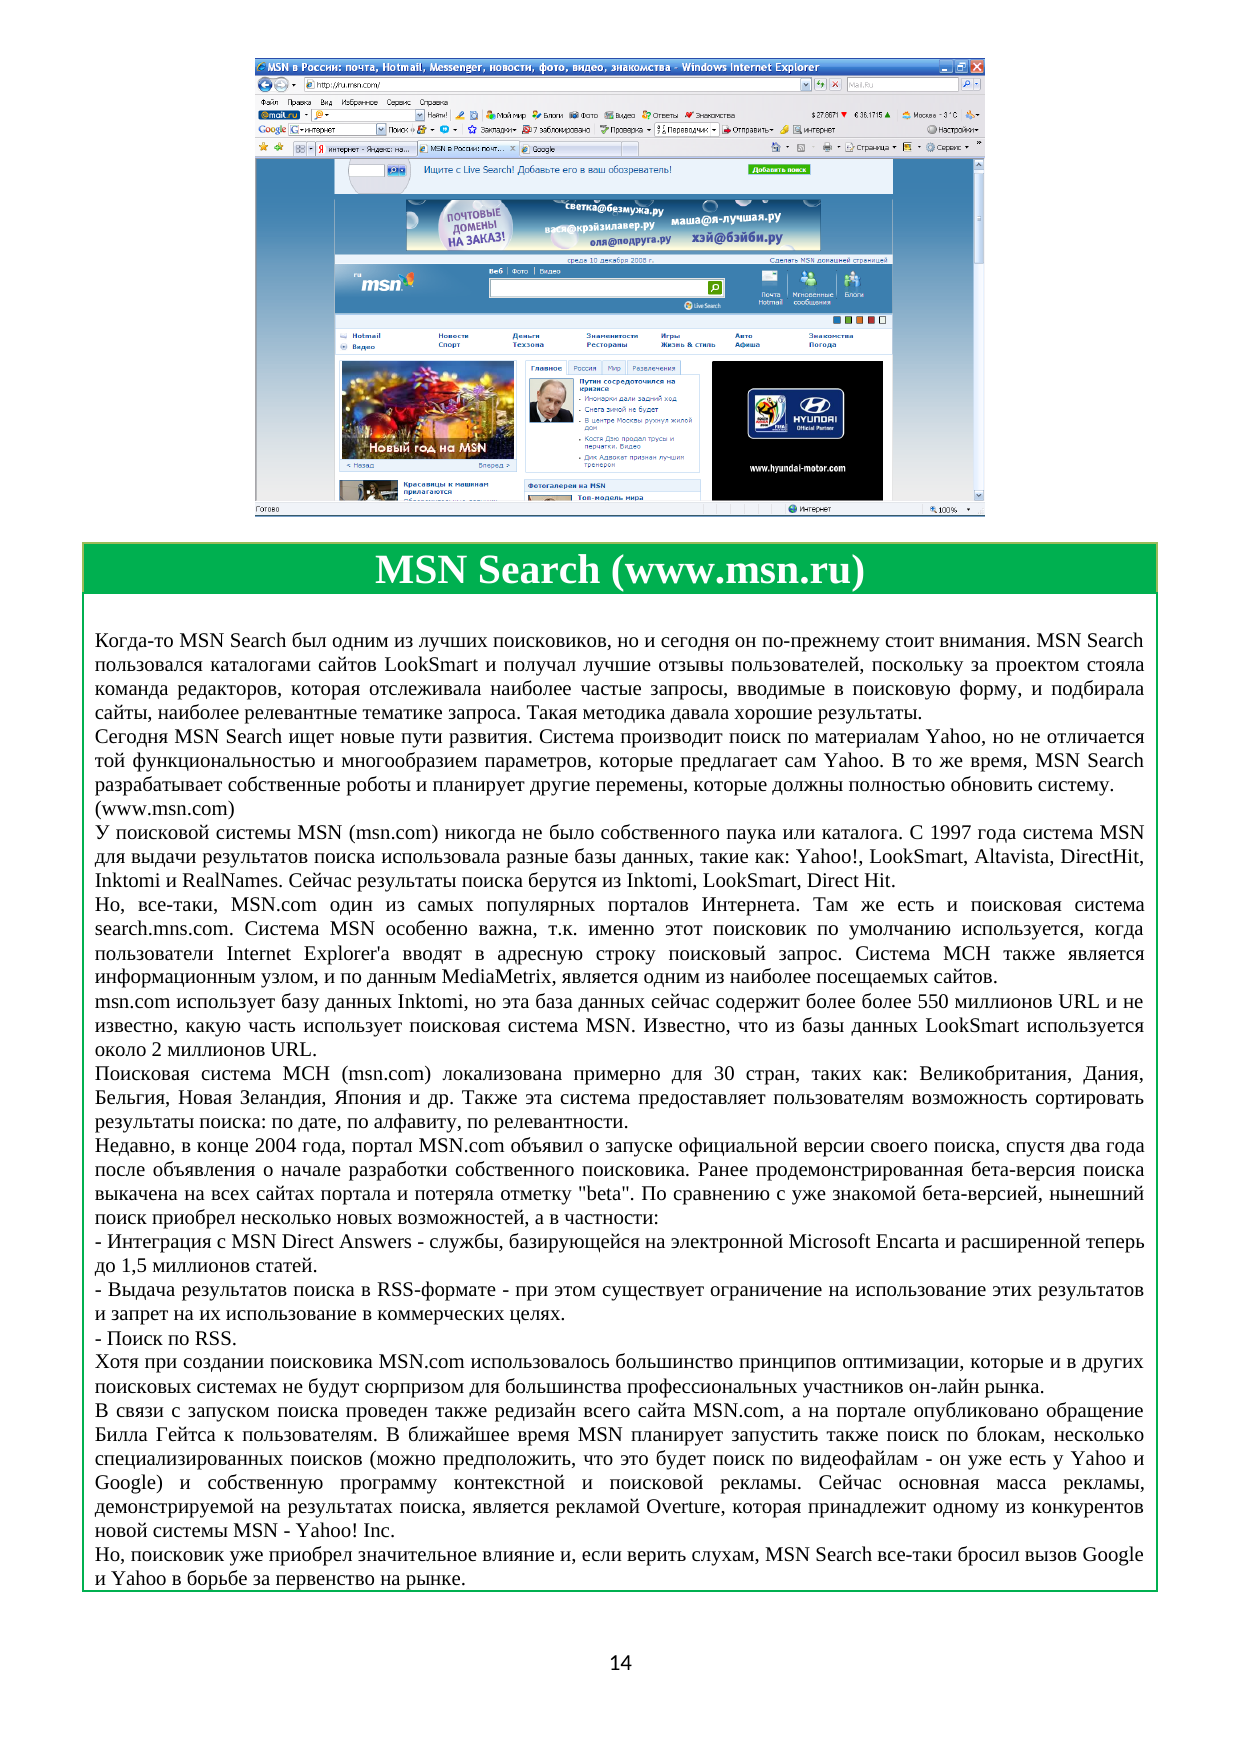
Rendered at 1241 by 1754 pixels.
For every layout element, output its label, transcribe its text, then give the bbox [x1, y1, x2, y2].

table_cell Когда-то MSN Search был одним из лучших поисковиков, но и сегодня он по-прежнему стоит внимания. MSN Search пользовался каталогами сайтов LookSmart и получал лучшие отзывы пользователей, поскольку за проектом стояла команда редакторов, которая отслеживала наиболее частые запросы, вводимые в поисковую форму, и подбирала сайты, наиболее релевантные тематике запроса. Такая методика давала хорошие результаты. Сегодня MSN Search ищет новые пути развития. Система производит поиск по материалам Yahoo, но не отличается той функциональностью и многообразием параметров, которые предлагает сам Yahoo. В то же время, MSN Search разрабатывает собственные роботы и планирует другие перемены, которые должны полностью обновить систему. (www.msn.com) У поисковой системы МSN (msn.com) никогда не было собственного паука или каталога. С 1997 года система МSN для выдачи результатов поиска использовала разные базы данных, такие как: Yahoo!, LookSmart, Altavista, DirectHit, Inktomi и RealNames. Сейчас результаты поиска берутся из Inktomi, LookSmart, Direct Hit. Но, все-таки, MSN.com один из самых популярных порталов Интернета. Там же есть и поисковая система search.mns.com. Система МSN особенно важна, т.к. именно этот поисковик по умолчанию используется, когда пользователи Internet Explorer'а вводят в адресную строку поисковый запрос. Система МСН также является информационным узлом, и по данным MediaMetrix, является одним из наиболее посещаемых сайтов. msn.com использует базу данных Inktomi, но эта база данных сейчас содержит более более 550 миллионов URL и не известно, какую часть использует поисковая система MSN. Известно, что из базы данных LookSmart используется около 2 миллионов URL. Поисковая система МСН (msn.com) локализована примерно для 30 стран, таких как: Великобритания, Дания, Бельгия, Новая Зеландия, Япония и др. Также эта система предоставляет пользователям возможность сортировать результаты поиска: по дате, по алфавиту, по релевантности. Недавно, в конце 2004 года, портал MSN.com объявил о запуске официальной версии своего поиска, спустя два года после объявления о начале разработки собственного поисковика. Ранее продемонстрированная бета-версия поиска выкачена на всех сайтах портала и потеряла отметку "beta". По сравнению с уже знакомой бета-версией, нынешний поиск приобрел несколько новых возможностей, а в частности: - Интеграция с MSN Direct Answers - службы, базирующейся на электронной Microsoft Encarta и расширенной теперь до 1,5 миллионов статей. - Выдача результатов поиска в RSS-формате - при этом существует ограничение на использование этих результатов и запрет на их использование в коммерческих целях. - Поиск по RSS. Хотя при создании поисковика MSN.com использовалось большинство принципов оптимизации, которые и в других поисковых системах не будут сюрпризом для большинства профессиональных участников он-лайн рынка. В связи с запуском поиска проведен также редизайн всего сайта MSN.com, а на портале опубликовано обращение Билла Гейтса к пользователям. В ближайшее время MSN планирует запустить также поиск по блокам, несколько специализированных поисков (можно предположить, что это будет поиск по видеофайлам - он уже есть у Yahoo и Google) и собственную программу контекстной и поисковой рекламы. Сейчас основная масса рекламы, демонстрируемой на результатах поиска, является рекламой Overture, которая принадлежит одному из конкурентов новой системы MSN - Yahoo! Inc. Но, поисковик уже приобрел значительное влияние и, если верить слухам, MSN Search все-таки бросил вызов Google и Yahoo в борьбе за первенство на рынке. [84, 594, 1156, 1590]
table_header MSN Search (www.msn.ru) [84, 544, 1156, 592]
picture [255, 58, 985, 517]
